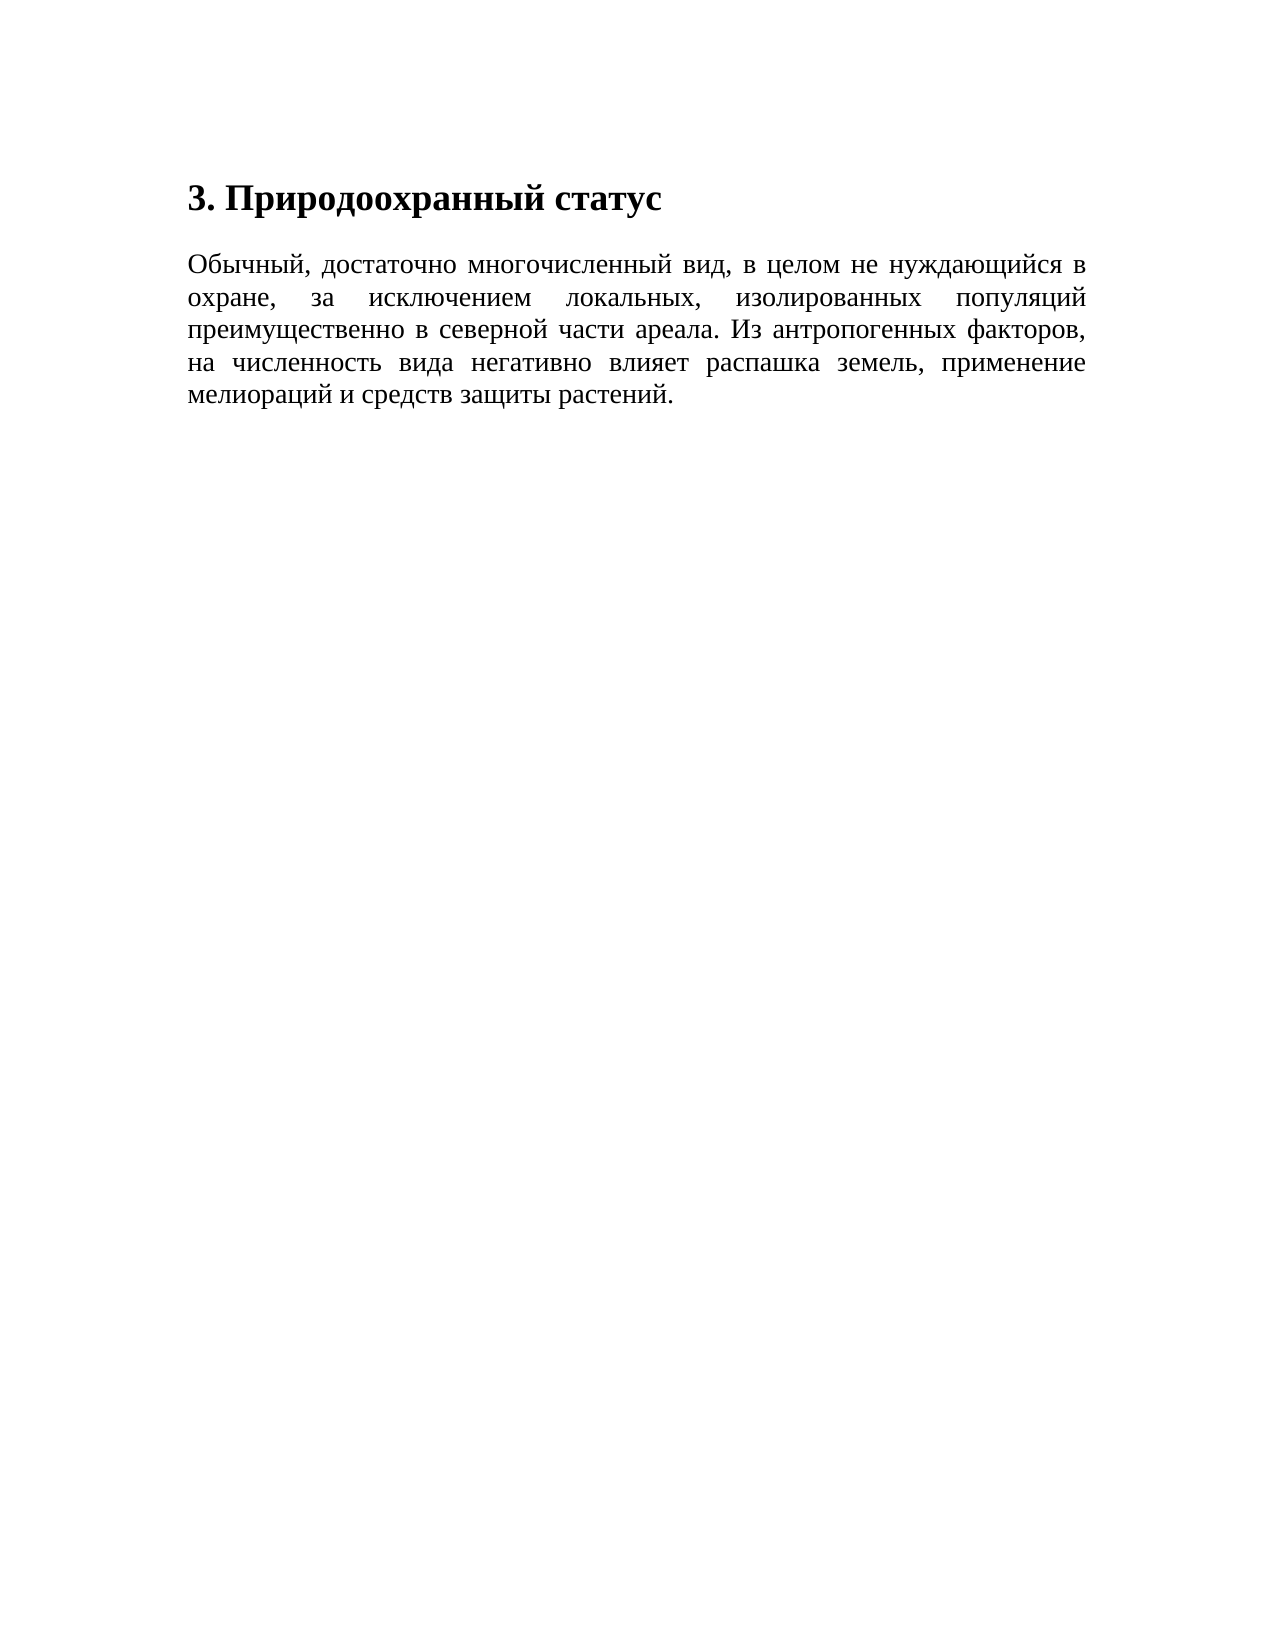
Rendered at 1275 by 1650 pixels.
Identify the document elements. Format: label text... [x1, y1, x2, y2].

list 3. Природоохранный статус [187, 175, 1087, 218]
text Обычный, достаточно многочисленный вид, в целом не нуждающийся в охране, за исключением локальных, изолированных популяций преимущественно в северной части ареала. Из антропогенных факторов, на численность вида негативно влияет распашка земель, применение мелиораций и средств защиты растений. [187, 248, 1087, 409]
